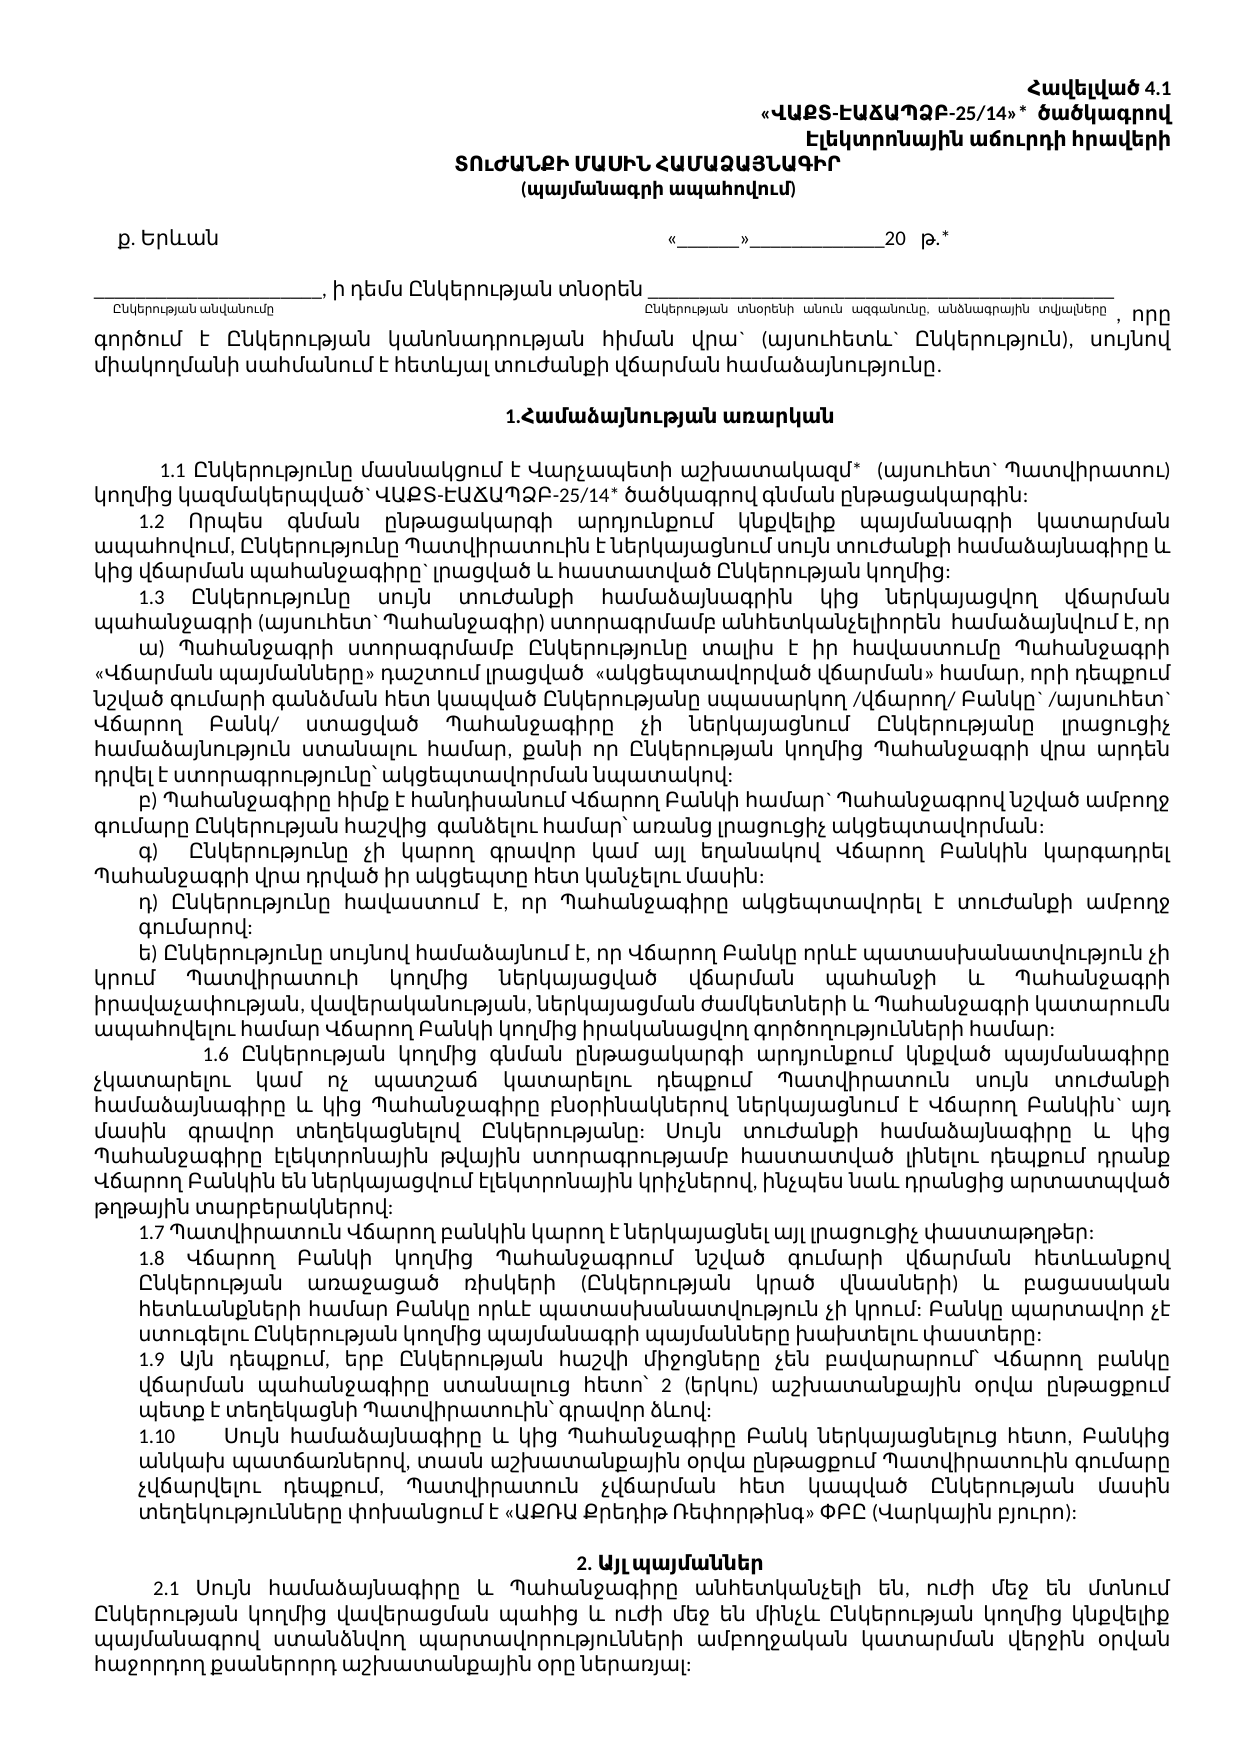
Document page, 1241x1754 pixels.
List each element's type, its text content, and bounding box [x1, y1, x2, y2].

text Ընկերության անվանումը Ընկերության տնօրենի անուն ազգանունը, անձնագրային տվյալները , որը գործում է Ընկերության կանոնադրության հիման վրա` (այսուհետև` Ընկերություն), սույնով միակողմանի սահմանում է հետևյալ տուժանքի վճարման համաձայնությունը. [94, 301, 1171, 377]
text դ) Ընկերությունը հավաստում է, որ Պահանջագիրը ակցեպտավորել է տուժանքի ամբողջ գումարով: [138, 889, 1171, 940]
text 1.8 Վճարող Բանկի կողմից Պահանջագրում նշված գումարի վճարման հետևանքով Ընկերության առաջացած ռիսկերի (Ընկերության կրած վնասների) և բացասական հետևանքների համար Բանկը որևէ պատասխանատվություն չի կրում: Բանկը պարտավոր չէ ստուգելու Ընկերության կողմից պայմանագրի պայմանները խախտելու փաստերը: [138, 1245, 1171, 1347]
text 1.3 Ընկերությունը սույն տուժանքի համաձայնագրին կից ներկայացվող վճարման պահանջագրի (այսուհետ` Պահանջագիր) ստորագրմամբ անհետկանչելիորեն համաձայնվում է, որ [94, 584, 1171, 635]
text 2.1 Սույն համաձայնագիրը և Պահանջագիրը անհետկանչելի են, ուժի մեջ են մտնում Ընկերության կողմից վավերացման պահից և ուժի մեջ են մինչև Ընկերության կողմից կնքվելիք պայմանագրով ստանձնվող պարտավորությունների ամբողջական կատարման վերջին օրվան հաջորդող քսաներորդ աշխատանքային օրը ներառյալ: [94, 1575, 1171, 1677]
text 1.Համաձայնության առարկան [169, 403, 1171, 428]
text 1.2 Որպես գնման ընթացակարգի արդյունքում կնքվելիք պայմանագրի կատարման ապահովում, Ընկերությունը Պատվիրատուին է ներկայացնում սույն տուժանքի համաձայնագիրը և կից վճարման պահանջագիրը` լրացված և հաստատված Ընկերության կողմից: [94, 508, 1171, 584]
text 1.6 Ընկերության կողմից գնման ընթացակարգի արդյունքում կնքված պայմանագիրը չկատարելու կամ ոչ պատշաճ կատարելու դեպքում Պատվիրատուն սույն տուժանքի համաձայնագիրը և կից Պահանջագիրը բնօրինակներով ներկայացնում է Վճարող Բանկին` այդ մասին գրավոր տեղեկացնելով Ընկերությանը: Սույն տուժանքի համաձայնագիրը և կից Պահանջագիրը էլեկտրոնային թվային ստորագրությամբ հաստատված լինելու դեպքում դրանք Վճարող Բանկին են ներկայացվում էլեկտրոնային կրիչներով, ինչպես նաև դրանցից արտատպված թղթային տարբերակներով: [94, 1042, 1171, 1219]
text 1.9 Այն դեպքում, երբ Ընկերության հաշվի միջոցները չեն բավարարում՝ Վճարող բանկը վճարման պահանջագիրը ստանալուց հետո՝ 2 (երկու) աշխատանքային օրվա ընթացքում պետք է տեղեկացնի Պատվիրատուին՝ գրավոր ձևով: [138, 1347, 1171, 1423]
text «ՎԱՔՏ-ԷԱՃԱՊՁԲ-25/14»* ծածկագրով [94, 100, 1171, 126]
text գ) Ընկերությունը չի կարող գրավոր կամ այլ եղանակով Վճարող Բանկին կարգադրել Պահանջագրի վրա դրված իր ակցեպտը հետ կանչելու մասին: [94, 838, 1171, 889]
text ______________________, ի դեմս Ընկերության տնօրեն _____________________________________________ [94, 276, 1171, 301]
text (պայմանագրի ապահովում) [94, 177, 1171, 199]
text ա) Պահանջագրի ստորագրմամբ Ընկերությունը տալիս է իր հավաստումը Պահանջագրի «Վճարման պայմանները» դաշտում լրացված «ակցեպտավորված վճարման» համար, որի դեպքում նշված գումարի գանձման հետ կապված Ընկերությանը սպասարկող /վճարող/ Բանկը` /այսուհետ` Վճարող Բանկ/ ստացված Պահանջագիրը չի ներկայացնում Ընկերությանը լրացուցիչ համաձայնություն ստանալու համար, քանի որ Ընկերության կողմից Պահանջագրի վրա արդեն դրվել է ստորագրությունը՝ ակցեպտավորման նպատակով: [94, 635, 1171, 787]
text ե) Ընկերությունը սույնով համաձայնում է, որ Վճարող Բանկը որևէ պատասխանատվություն չի կրում Պատվիրատուի կողմից ներկայացված վճարման պահանջի և Պահանջագրի իրավաչափության, վավերականության, ներկայացման ժամկետների և Պահանջագրի կատարումն ապահովելու համար Վճարող Բանկի կողմից իրականացվող գործողությունների համար: [94, 940, 1171, 1042]
text 1.10 Սույն համաձայնագիրը և կից Պահանջագիրը Բանկ ներկայացնելուց հետո, Բանկից անկախ պատճառներով, տասն աշխատանքային օրվա ընթացքում Պատվիրատուին գումարը չվճարվելու դեպքում, Պատվիրատուն չվճարման հետ կապված Ընկերության մասին տեղեկությունները փոխանցում է «ԱՔՌԱ Քրեդիթ Ռեփորթինգ» ՓԲԸ (Վարկային բյուրո): [138, 1423, 1171, 1524]
text ՏՈւԺԱՆՔԻ ՄԱՍԻՆ ՀԱՄԱՁԱՅՆԱԳԻՐ [94, 151, 1171, 177]
text Հավելված 4.1 [94, 75, 1171, 100]
text 1.7 Պատվիրատուն Վճարող բանկին կարող է ներկայացնել այլ լրացուցիչ փաստաթղթեր: [138, 1219, 1171, 1245]
text ք. Երևան «______»_____________20 թ.* [94, 225, 1171, 250]
text 1.1 Ընկերությունը մասնակցում է Վարչապետի աշխատակազմ* (այսուհետ` Պատվիրատու) կողմից կազմակերպված` ՎԱՔՏ-ԷԱՃԱՊՁԲ-25/14* ծածկագրով գնման ընթացակարգին: [94, 457, 1171, 508]
text 2. Այլ պայմաններ [169, 1550, 1171, 1575]
text Էլեկտրոնային աճուրդի հրավերի [94, 126, 1171, 151]
text բ) Պահանջագիրը հիմք է հանդիսանում Վճարող Բանկի համար` Պահանջագրով նշված ամբողջ գումարը Ընկերության հաշվից գանձելու համար՝ առանց լրացուցիչ ակցեպտավորման: [94, 787, 1171, 838]
